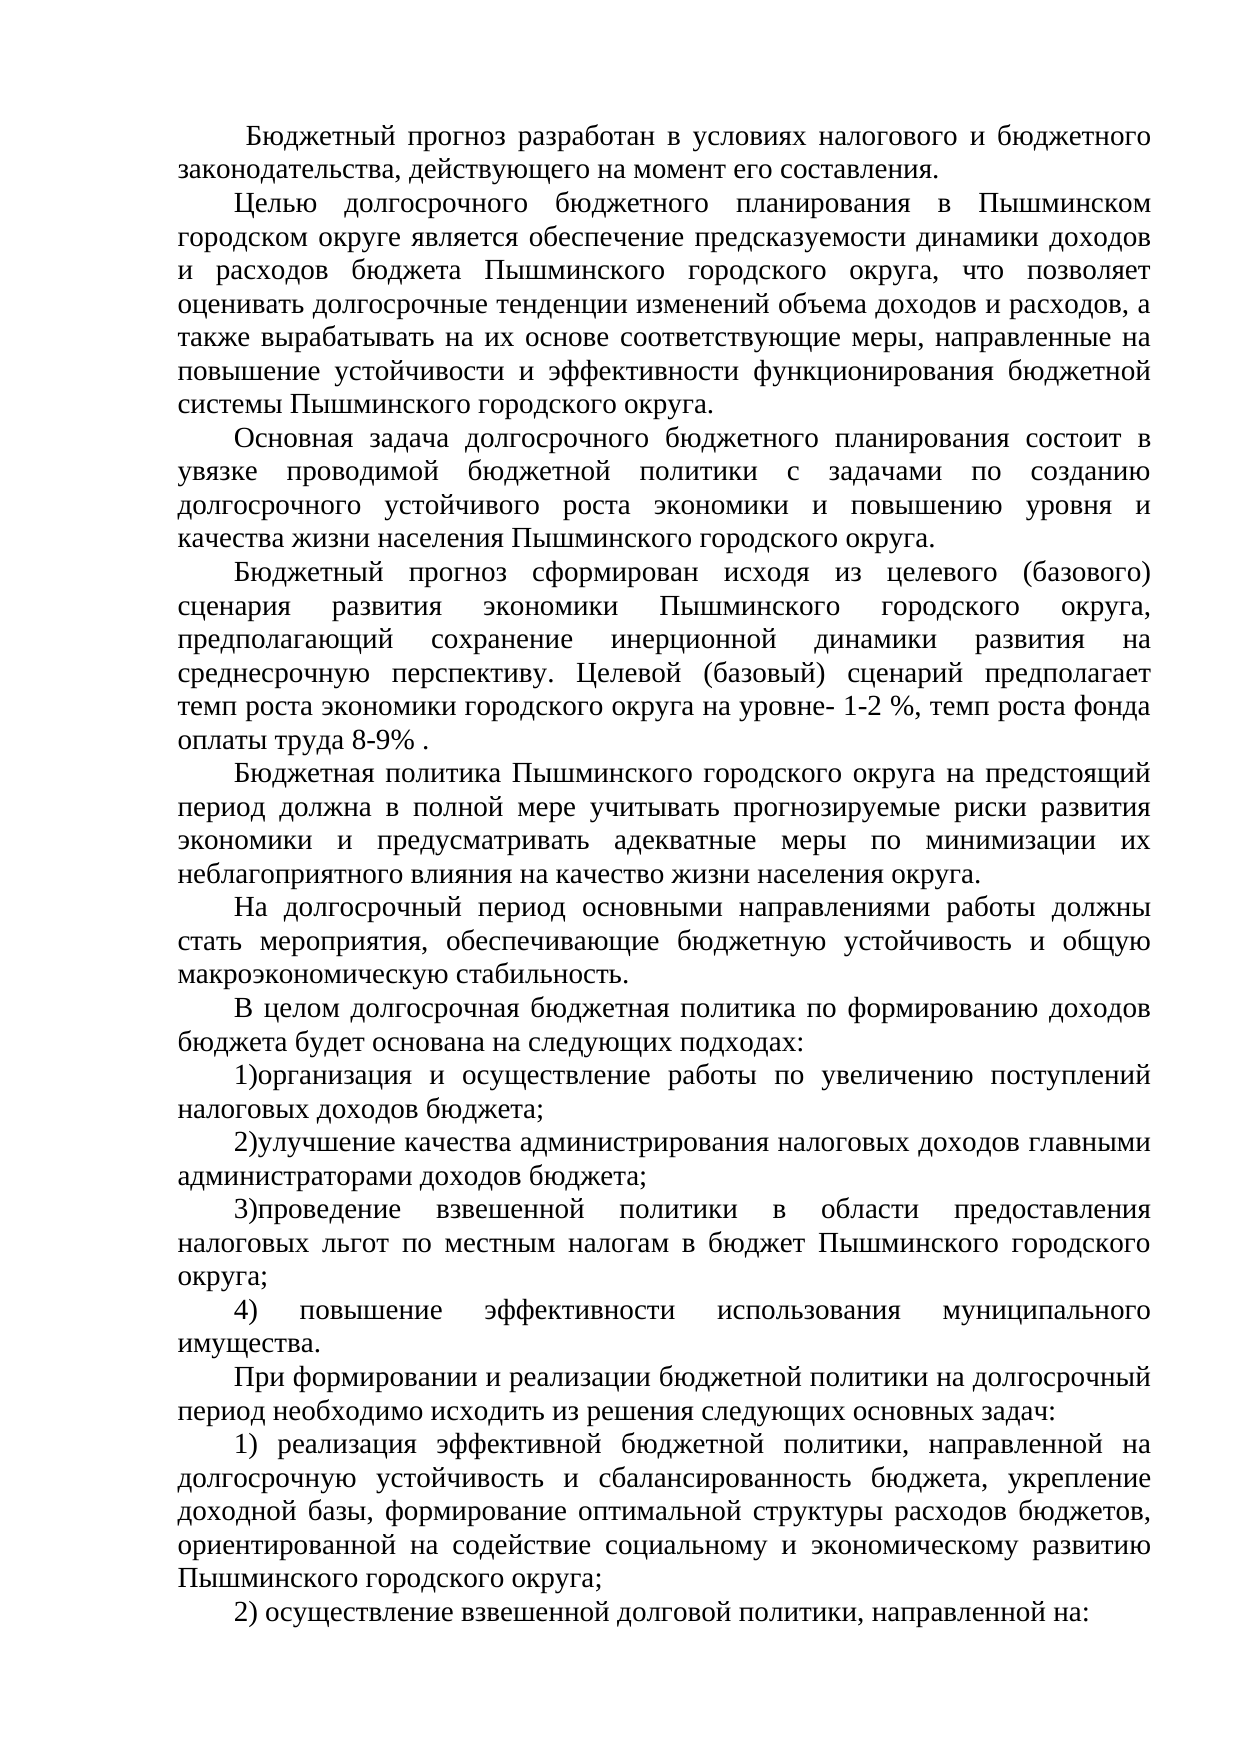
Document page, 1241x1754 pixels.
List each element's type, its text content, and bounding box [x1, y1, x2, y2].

text 2)улучшение качества администрирования налоговых доходов главными администраторами доходов бюджета; [177, 1124, 1152, 1191]
text Бюджетный прогноз разработан в условиях налогового и бюджетного законодательства, действующего на момент его составления. [177, 118, 1152, 185]
text Бюджетный прогноз сформирован исходя из целевого (базового) сценария развития экономики Пышминского городского округа, предполагающий сохранение инерционной динамики развития на среднесрочную перспективу. Целевой (базовый) сценарий предполагает темп роста экономики городского округа на уровне- 1-2 %, темп роста фонда оплаты труда 8-9% . [177, 554, 1152, 755]
text 4) повышение эффективности использования муниципального имущества. [177, 1292, 1152, 1359]
text В целом долгосрочная бюджетная политика по формированию доходов бюджета будет основана на следующих подходах: [177, 990, 1152, 1057]
text На долгосрочный период основными направлениями работы должны стать мероприятия, обеспечивающие бюджетную устойчивость и общую макроэкономическую стабильность. [177, 889, 1152, 990]
text 1) реализация эффективной бюджетной политики, направленной на долгосрочную устойчивость и сбалансированность бюджета, укрепление доходной базы, формирование оптимальной структуры расходов бюджетов, ориентированной на содействие социальному и экономическому развитию Пышминского городского округа; [177, 1426, 1152, 1594]
text Бюджетная политика Пышминского городского округа на предстоящий период должна в полной мере учитывать прогнозируемые риски развития экономики и предусматривать адекватные меры по минимизации их неблагоприятного влияния на качество жизни населения округа. [177, 755, 1152, 889]
text При формировании и реализации бюджетной политики на долгосрочный период необходимо исходить из решения следующих основных задач: [177, 1359, 1152, 1426]
text Основная задача долгосрочного бюджетного планирования состоит в увязке проводимой бюджетной политики с задачами по созданию долгосрочного устойчивого роста экономики и повышению уровня и качества жизни населения Пышминского городского округа. [177, 420, 1152, 554]
text 1)организация и осуществление работы по увеличению поступлений налоговых доходов бюджета; [177, 1057, 1152, 1124]
text Целью долгосрочного бюджетного планирования в Пышминском городском округе является обеспечение предсказуемости динамики доходов и расходов бюджета Пышминского городского округа, что позволяет оценивать долгосрочные тенденции изменений объема доходов и расходов, а также вырабатывать на их основе соответствующие меры, направленные на повышение устойчивости и эффективности функционирования бюджетной системы Пышминского городского округа. [177, 185, 1152, 420]
text 3)проведение взвешенной политики в области предоставления налоговых льгот по местным налогам в бюджет Пышминского городского округа; [177, 1191, 1152, 1292]
text 2) осуществление взвешенной долговой политики, направленной на: [177, 1594, 1152, 1627]
